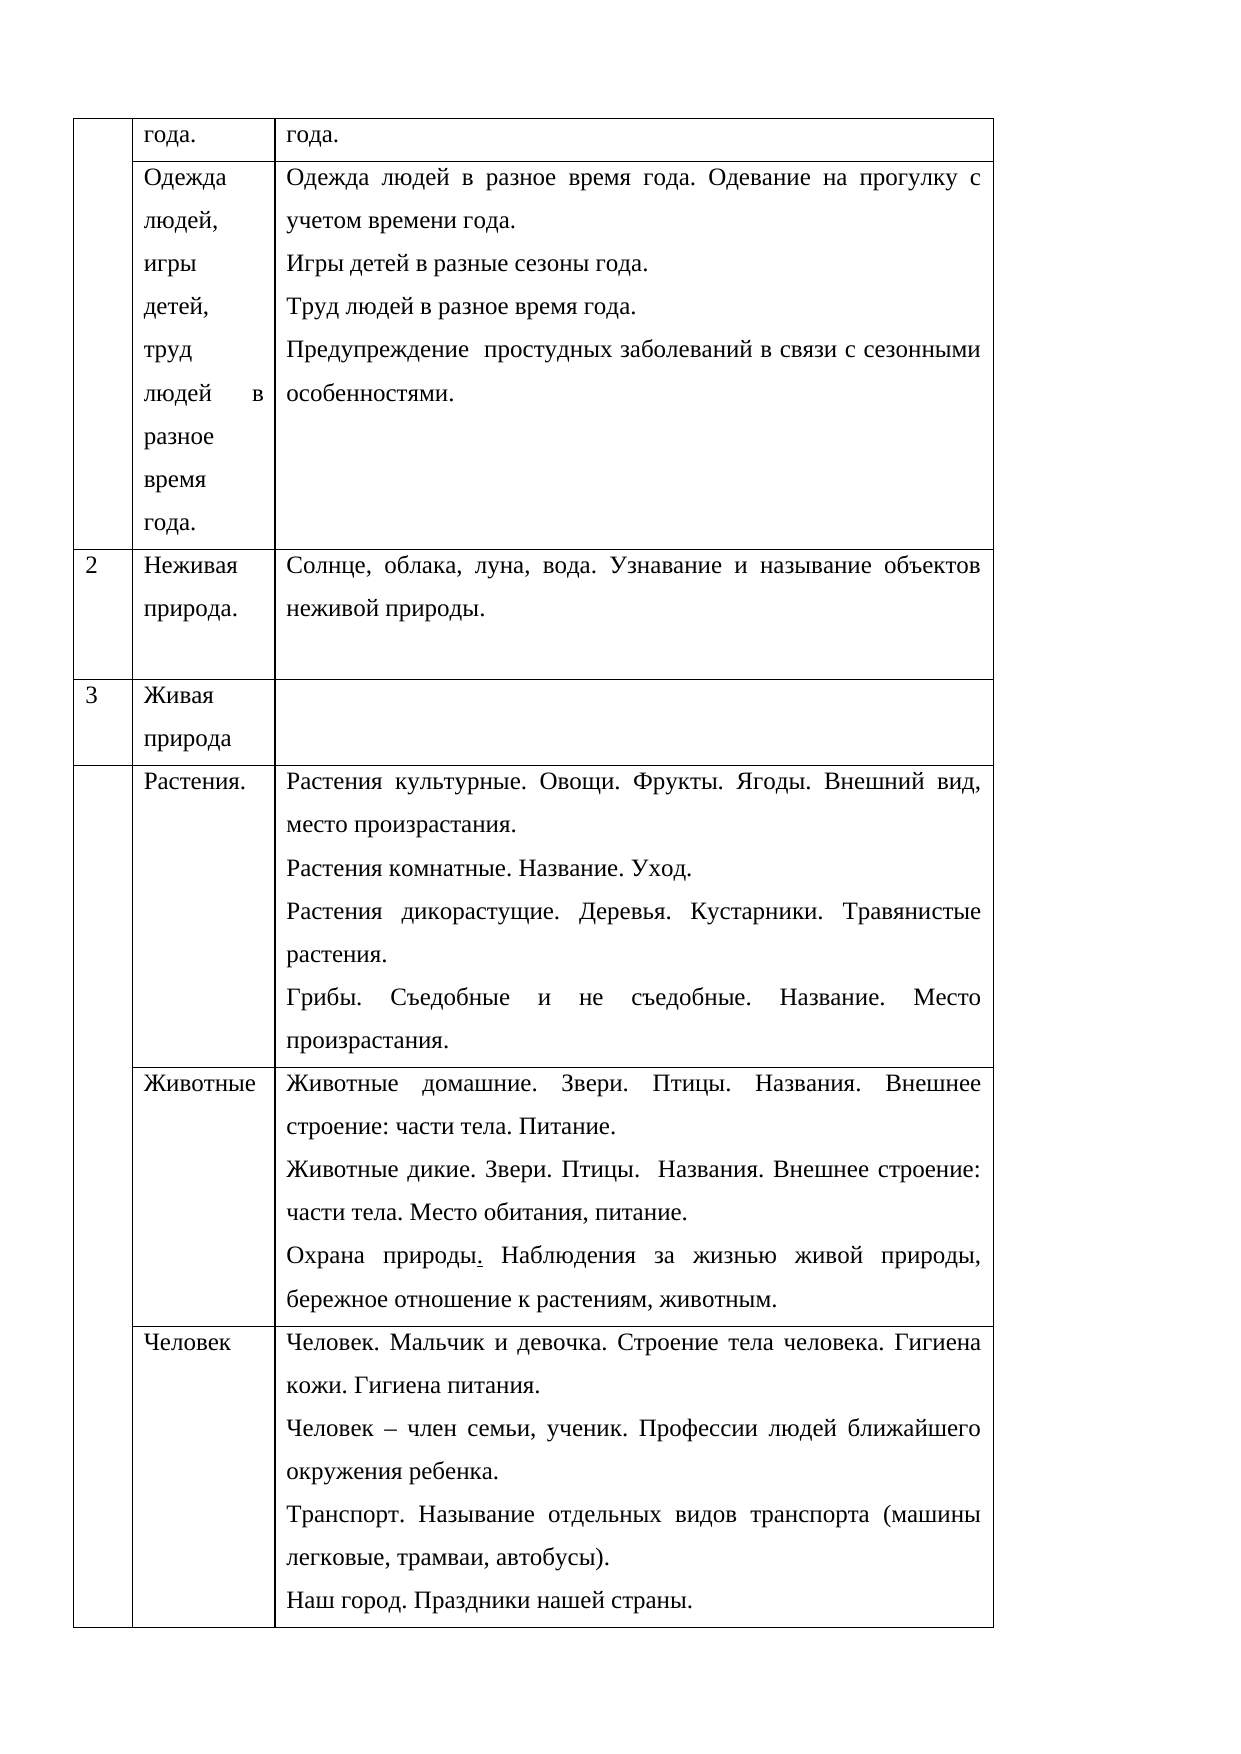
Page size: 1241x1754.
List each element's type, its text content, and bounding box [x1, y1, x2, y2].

table_cell Животные домашние. Звери. Птицы. Названия. Внешнее строение: части тела. Питание. Животные дикие. Звери. Птицы. Названия. Внешнее строение: части тела. Место обитания, питание. Охрана природы. Наблюдения за жизнью живой природы, бережное отношение к растениям, животным. [276, 1068, 993, 1326]
table_cell Животные [133, 1068, 274, 1326]
table_cell Человек [133, 1327, 274, 1627]
table_cell Человек. Мальчик и девочка. Строение тела человека. Гигиена кожи. Гигиена питания. Человек – член семьи, ученик. Профессии людей ближайшего окружения ребенка. Транспорт. Называние отдельных видов транспорта (машины легковые, трамваи, автобусы). Наш город. Праздники нашей страны. [276, 1327, 993, 1627]
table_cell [276, 119, 993, 161]
table_cell [74, 766, 132, 1627]
table_cell Солнце, облака, луна, вода. Узнавание и называние объектов неживой природы. [276, 550, 993, 679]
table_cell Одежда людей, игры детей, труд людей в разное время года. [133, 162, 274, 549]
table_cell [276, 680, 993, 765]
table_cell Неживая природа. [133, 550, 274, 679]
table_cell Одежда людей в разное время года. Одевание на прогулку с учетом времени года. Игры детей в разные сезоны года. Труд людей в разное время года. Предупреждение простудных заболеваний в связи с сезонными особенностями. [276, 162, 993, 549]
table_cell 3 [74, 680, 132, 765]
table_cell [133, 119, 274, 161]
table_cell Растения. [133, 766, 274, 1067]
table_cell Живая природа [133, 680, 274, 765]
table_cell Растения культурные. Овощи. Фрукты. Ягоды. Внешний вид, место произрастания. Растения комнатные. Название. Уход. Растения дикорастущие. Деревья. Кустарники. Травянистые растения. Грибы. Съедобные и не съедобные. Название. Место произрастания. [276, 766, 993, 1067]
table_cell 2 [74, 550, 132, 679]
